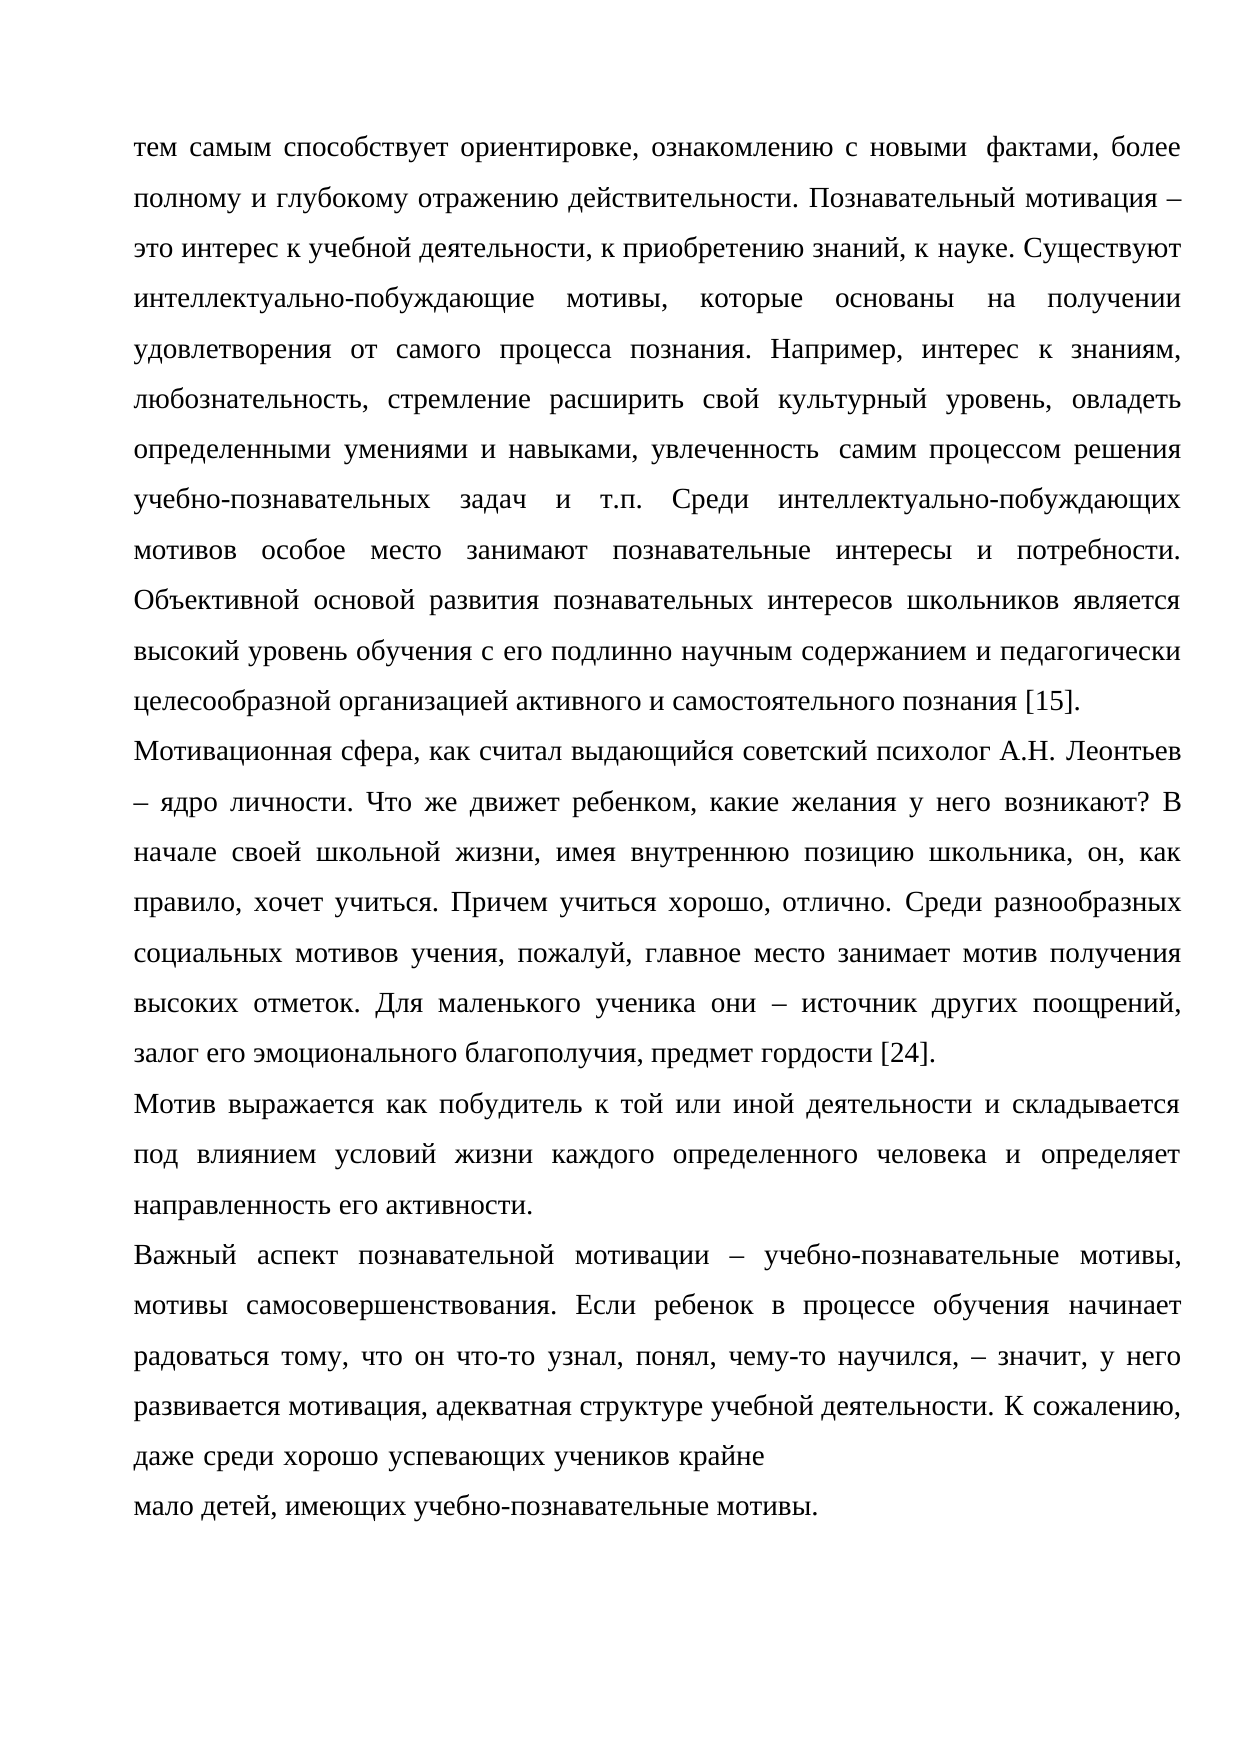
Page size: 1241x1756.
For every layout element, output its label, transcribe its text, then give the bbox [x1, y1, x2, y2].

text Мотив выражается как побудитель к той или иной деятельности и складывается под влиянием условий жизни каждого определенного человека и определяет направленность его активности. [133, 1086, 1180, 1220]
text Мотивационная сфера, как считал выдающийся советский психолог А.Н. Леонтьев – ядро личности. Что же движет ребенком, какие желания у него возникают? В начале своей школьной жизни, имея внутреннюю позицию школьника, он, как правило, хочет учиться. Причем учиться хорошо, отлично. Среди разнообразных социальных мотивов учения, пожалуй, главное место занимает мотив получения высоких отметок. Для маленького ученика они – источник других поощрений, залог его эмоционального благополучия, предмет гордости [24]. [133, 733, 1182, 1069]
text мало детей, имеющих учебно-познавательные мотивы. [133, 1489, 1205, 1522]
text Важный аспект познавательной мотивации – учебно-познавательные мотивы, мотивы самосовершенствования. Если ребенок в процессе обучения начинает радоваться тому, что он что-то узнал, понял, чему-то научился, – значит, у него развивается мотивация, адекватная структуре учебной деятельности. К сожалению, даже среди хорошо успевающих учеников крайне [133, 1237, 1182, 1472]
text тем самым способствует ориентировке, ознакомлению с новыми фактами, более полному и глубокому отражению действительности. Познавательный мотивация – это интерес к учебной деятельности, к приобретению знаний, к науке. Существуют интеллектуально-побуждающие мотивы, которые основаны на получении удовлетворения от самого процесса познания. Например, интерес к знаниям, любознательность, стремление расширить свой культурный уровень, овладеть определенными умениями и навыками, увлеченность самим процессом решения учебно-познавательных задач и т.п. Среди интеллектуально-побуждающих мотивов особое место занимают познавательные интересы и потребности. Объективной основой развития познавательных интересов школьников является высокий уровень обучения с его подлинно научным содержанием и педагогически целесообразной организацией активного и самостоятельного познания [15]. [133, 129, 1181, 716]
